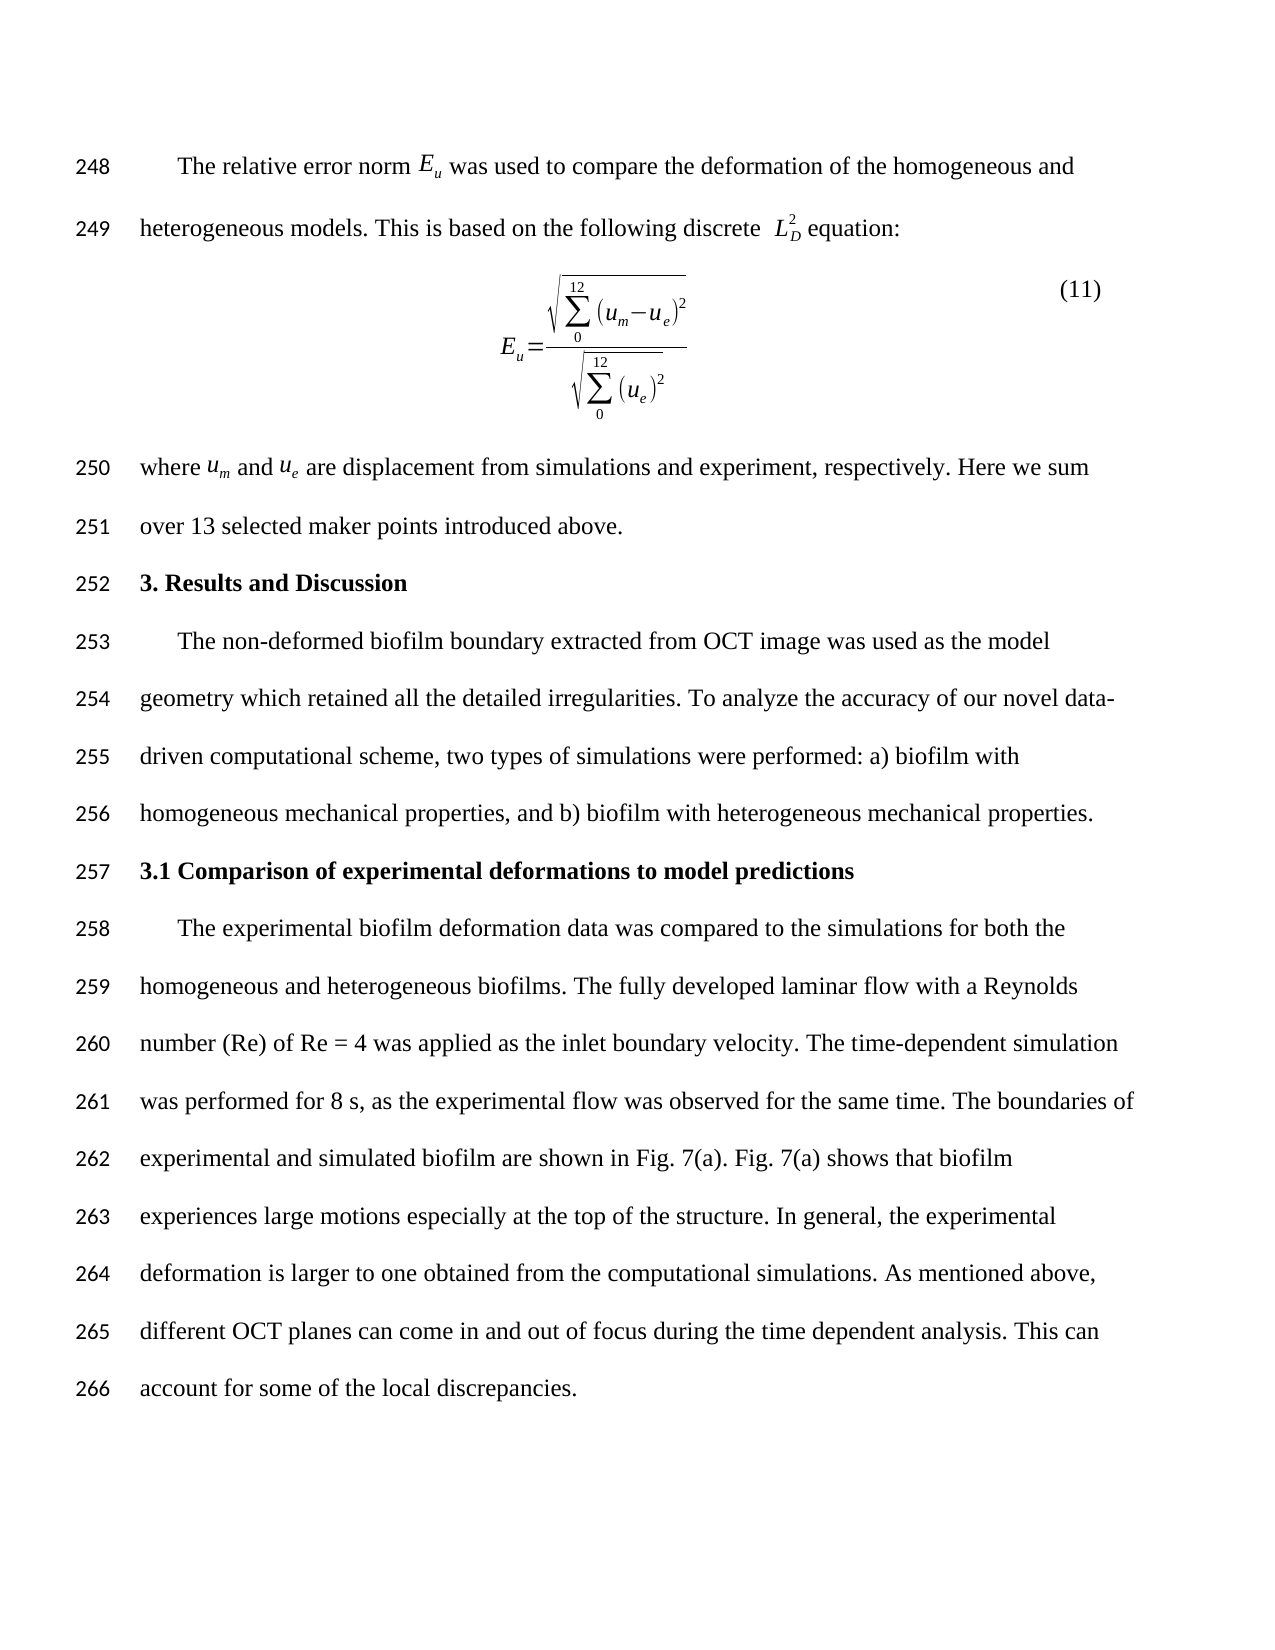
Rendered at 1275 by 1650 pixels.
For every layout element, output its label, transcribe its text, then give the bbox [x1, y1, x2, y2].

text 3.1 Comparison of experimental deformations to model predictions [139, 856, 1136, 885]
text 3. Results and Discussion [139, 568, 1136, 597]
text The non-deformed biofilm boundary extracted from OCT image was used as the model geometry which retained all the detailed irregularities. To analyze the accuracy of our novel data-driven computational scheme, two types of simulations were performed: a) biofilm with homogeneous mechanical properties, and b) biofilm with heterogeneous mechanical properties. [139, 626, 1136, 827]
text The experimental biofilm deformation data was compared to the simulations for both the homogeneous and heterogeneous biofilms. The fully developed laminar flow with a Reynolds number (Re) of Re = 4 was applied as the inlet boundary velocity. The time-dependent simulation was performed for 8 s, as the experimental flow was observed for the same time. The boundaries of experimental and simulated biofilm are shown in Fig. 7(a). Fig. 7(a) shows that biofilm experiences large motions especially at the top of the structure. In general, the experimental deformation is larger to one obtained from the computational simulations. As mentioned above, different OCT planes can come in and out of focus during the time dependent analysis. This can account for some of the local discrepancies. [139, 913, 1136, 1402]
text where and are displacement from simulations and experiment, respectively. Here we sum over 13 selected maker points introduced above. [139, 451, 1136, 540]
text The relative error norm was used to compare the deformation of the homogeneous and heterogeneous models. This is based on the following discrete equation: [139, 150, 1136, 245]
table_header (11) [1048, 274, 1113, 451]
table_header [140, 274, 1048, 451]
